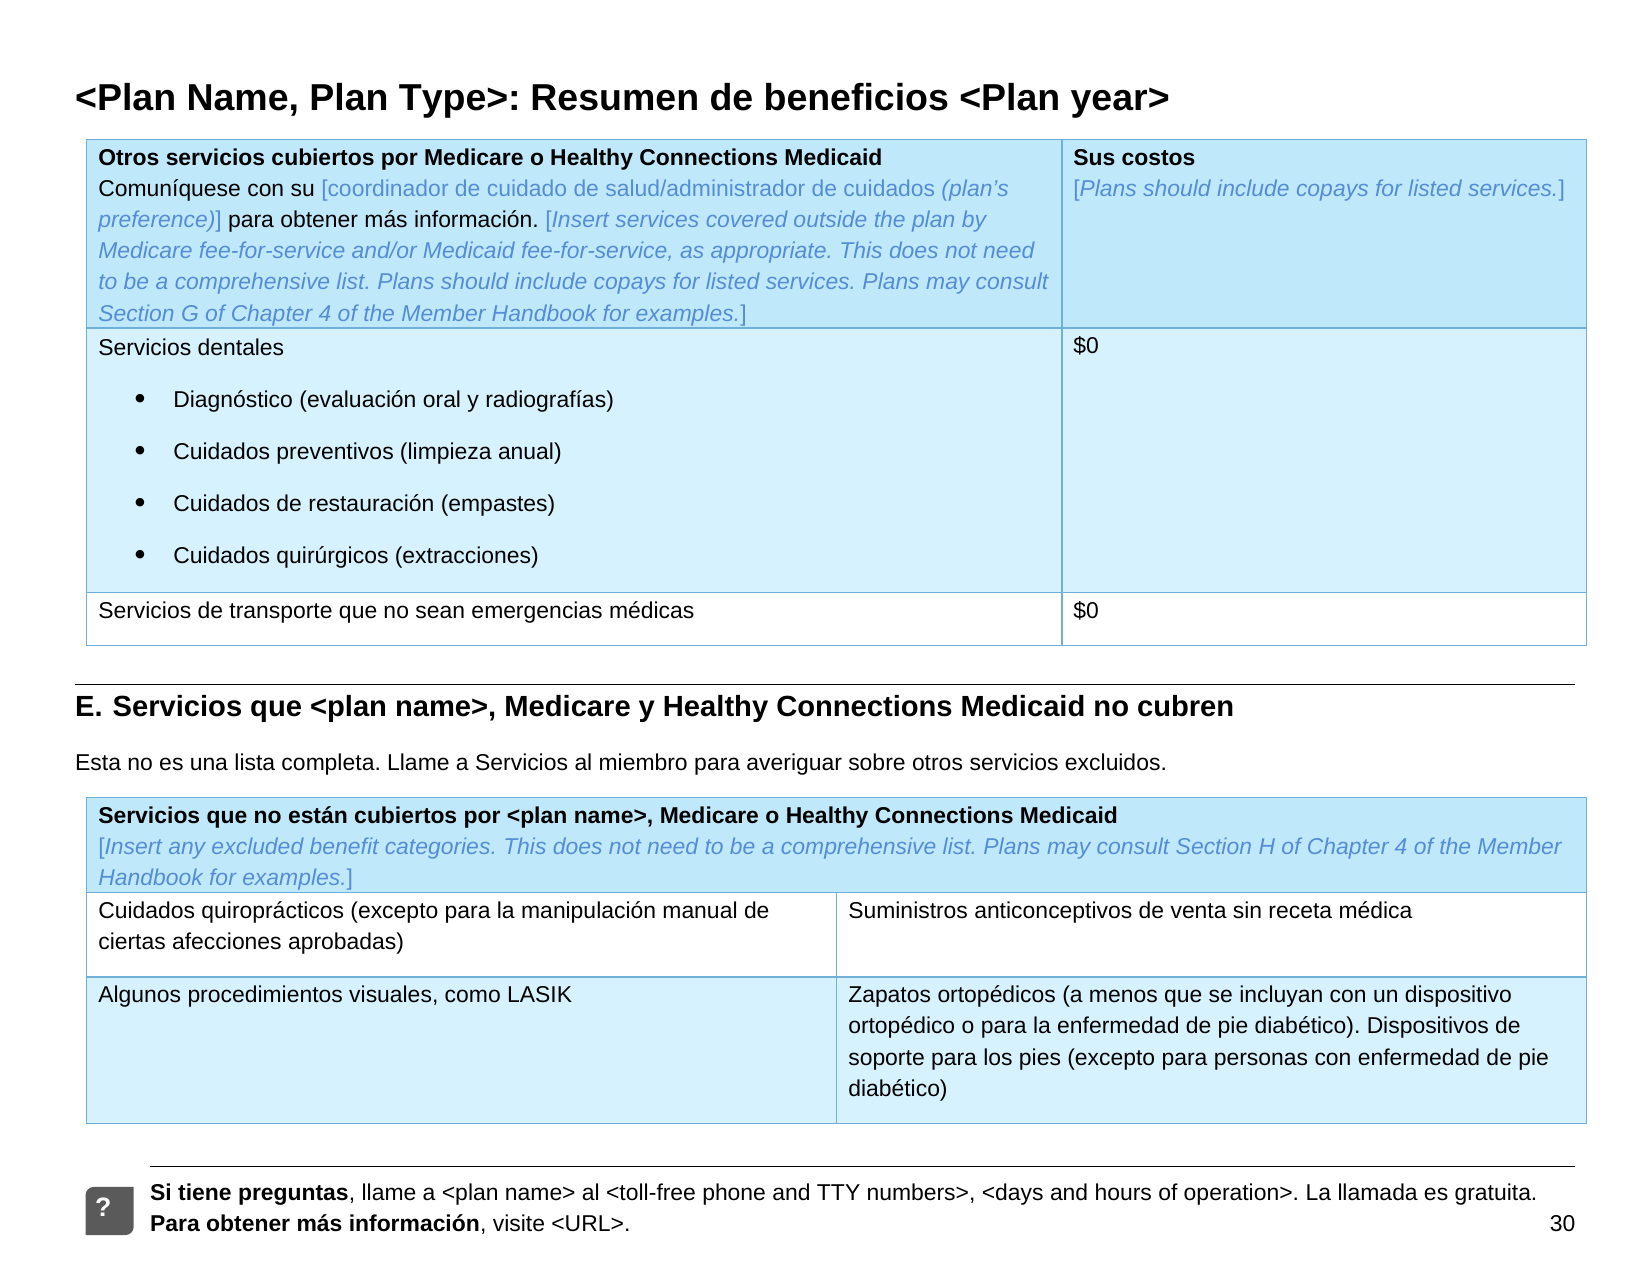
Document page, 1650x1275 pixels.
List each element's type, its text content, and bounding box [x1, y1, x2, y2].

table_cell Servicios dentales Diagnóstico (evaluación oral y radiografías) Cuidados preventivos (limpieza anual) Cuidados de restauración (empastes) Cuidados quirúrgicos (extracciones) [87, 329, 1061, 592]
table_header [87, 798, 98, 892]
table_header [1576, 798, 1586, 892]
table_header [87, 140, 1061, 327]
table_cell Suministros anticonceptivos de venta sin receta médica [837, 893, 1586, 976]
subtitle Servicios que <plan name>, Medicare y Healthy Connections Medicaid no cubren [75, 685, 1575, 724]
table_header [1063, 140, 1586, 327]
table_cell Servicios de transporte que no sean emergencias médicas [87, 593, 1061, 645]
table_cell $0 [1063, 329, 1586, 592]
table_cell Zapatos ortopédicos (a menos que se incluyan con un dispositivo ortopédico o para la enfermedad de pie diabético). Dispositivos de soporte para los pies (excepto para personas con enfermedad de pie diabético) [837, 978, 1586, 1123]
table_cell Cuidados quiroprácticos (excepto para la manipulación manual de ciertas afecciones aprobadas) [87, 893, 836, 976]
text Esta no es una lista completa. Llame a Servicios al miembro para averiguar sobre otros servicios excluidos. [75, 745, 1575, 776]
table_cell Algunos procedimientos visuales, como LASIK [87, 978, 836, 1123]
table_cell $0 [1063, 593, 1586, 645]
